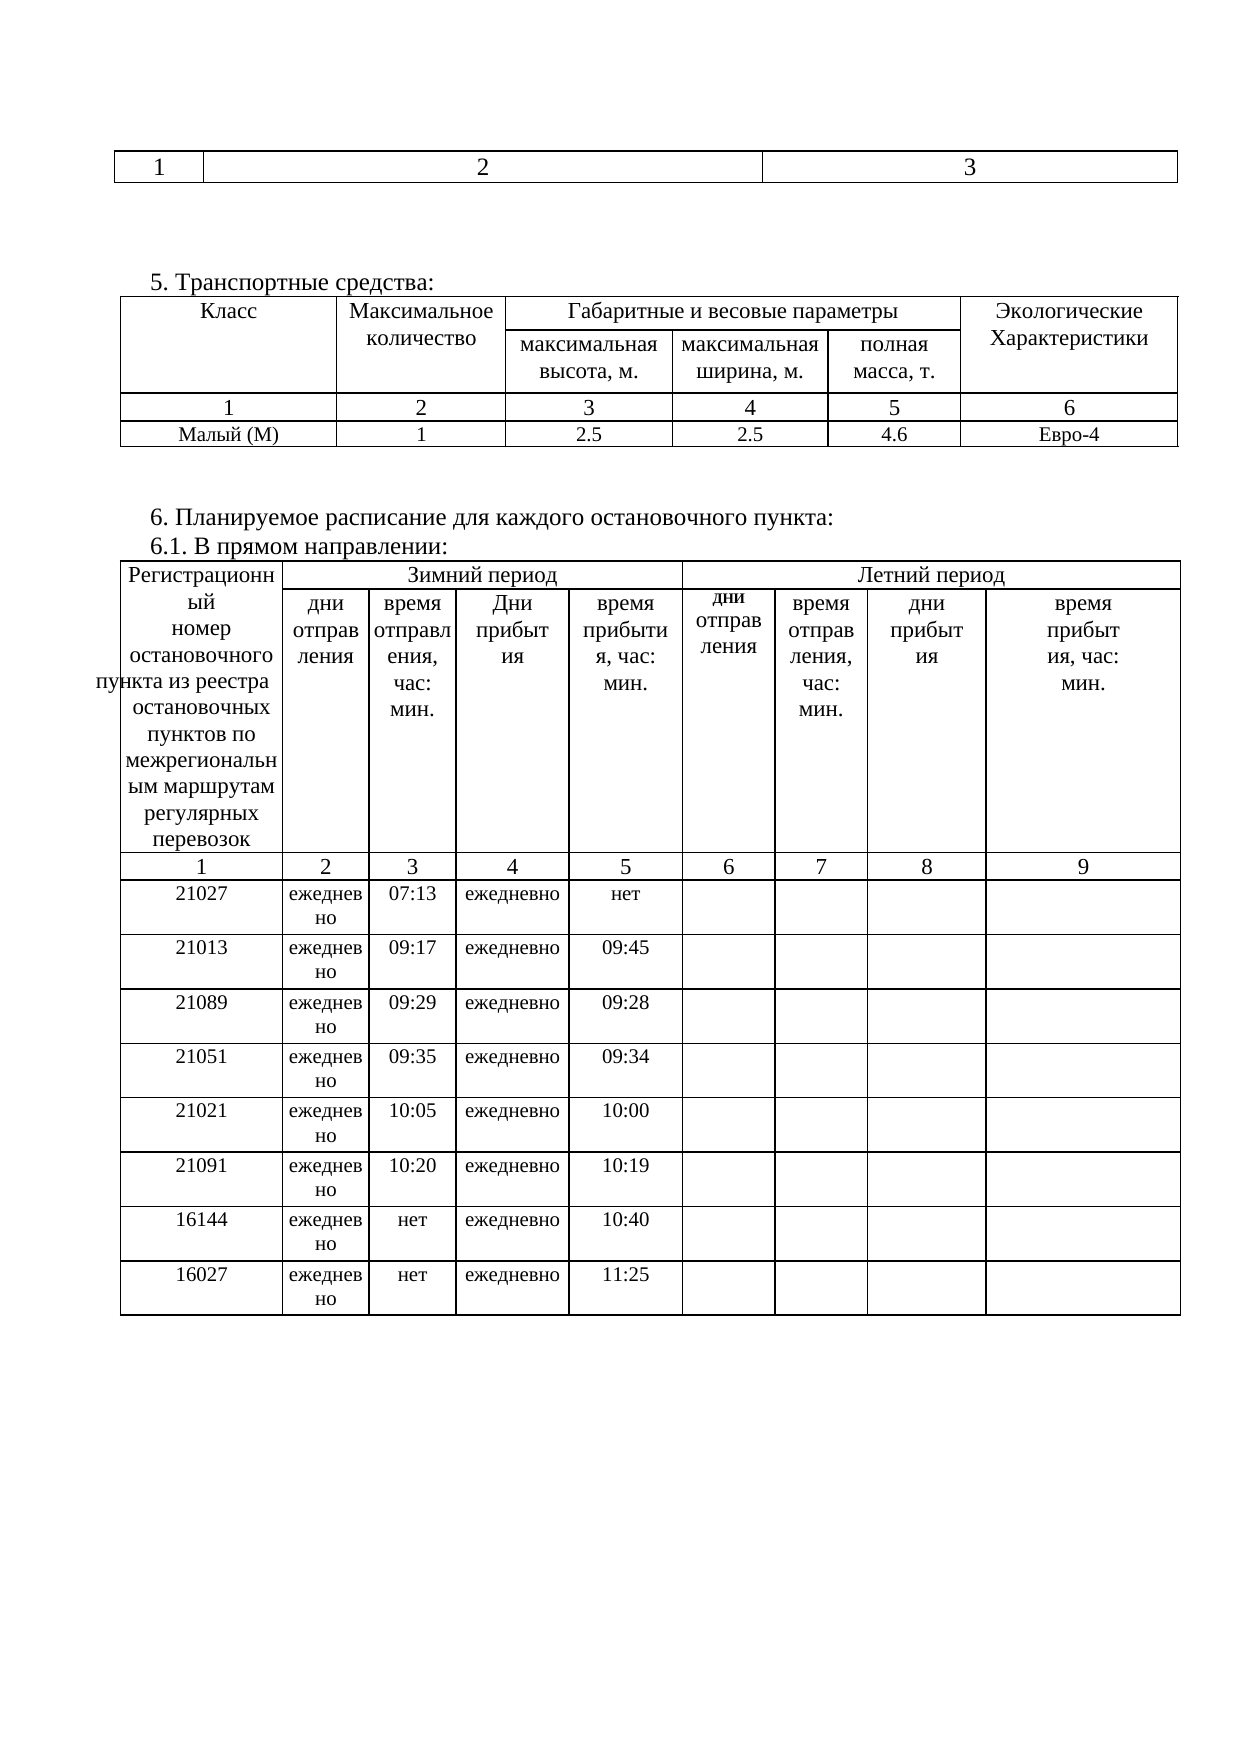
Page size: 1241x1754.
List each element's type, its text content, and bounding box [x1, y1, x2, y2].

table_cell [683, 1262, 774, 1314]
table_cell [776, 1262, 867, 1314]
table_cell 21021 [121, 1098, 282, 1151]
table_cell 10:19 [570, 1153, 682, 1206]
table_cell 16027 [121, 1262, 282, 1314]
table_cell 2 [283, 853, 368, 879]
table_cell 7 [776, 853, 867, 879]
table_cell нет [370, 1207, 455, 1260]
table_cell 09:17 [370, 935, 455, 988]
table_cell 1 [337, 422, 505, 446]
table_cell [776, 1098, 867, 1151]
table_cell 2.5 [506, 422, 672, 446]
table_cell 10:20 [370, 1153, 455, 1206]
table_cell ежедневно [457, 1207, 568, 1260]
table_cell 09:28 [570, 990, 682, 1042]
table_cell 10:00 [570, 1098, 682, 1151]
table_cell полная масса, т. [829, 331, 960, 392]
table_header Экологические Характеристики [961, 297, 1177, 392]
table_cell [987, 1153, 1180, 1206]
table_cell ежедневно [457, 935, 568, 988]
table_header Максимальное количество [337, 297, 505, 392]
table_cell 10:40 [570, 1207, 682, 1260]
table_cell ежедневно [457, 1044, 568, 1097]
table_cell ежедневно [457, 990, 568, 1042]
table_cell [683, 1153, 774, 1206]
table_cell [868, 1098, 985, 1151]
table_cell время отправ ления, час: мин. [776, 590, 867, 851]
table_cell ежедневно [283, 935, 368, 988]
table_cell ежедневно [457, 1153, 568, 1206]
table_cell [776, 935, 867, 988]
table_cell ежедневно [283, 1044, 368, 1097]
table_cell 6 [961, 394, 1177, 420]
table_cell 1 [115, 152, 203, 181]
table_cell 4 [673, 394, 827, 420]
table_cell [776, 1153, 867, 1206]
table_cell [683, 1098, 774, 1151]
table_header Габаритные и весовые параметры [506, 297, 960, 329]
table_cell 10:05 [370, 1098, 455, 1151]
table_cell 11:25 [570, 1262, 682, 1314]
table_cell [987, 1098, 1180, 1151]
table_cell 1 [121, 394, 336, 420]
table_cell 09:35 [370, 1044, 455, 1097]
table_cell ежедневно [457, 1098, 568, 1151]
table_cell 5 [570, 853, 682, 879]
table_cell [776, 1044, 867, 1097]
table_cell 2.5 [673, 422, 827, 446]
table_cell [776, 990, 867, 1042]
table_cell ежедневно [283, 1207, 368, 1260]
table_cell [987, 1262, 1180, 1314]
table_cell [987, 990, 1180, 1042]
table_cell Малый (М) [121, 422, 336, 446]
table_cell [868, 1207, 985, 1260]
text 6. Планируемое расписание для каждого остановочного пункта: [150, 502, 1090, 531]
table_cell 2 [204, 152, 762, 181]
table_cell 21027 [121, 881, 282, 934]
table_cell ДНИ отправ ления [683, 590, 774, 851]
table_cell [683, 1044, 774, 1097]
text 6.1. В прямом направлении: [150, 531, 1090, 560]
table_cell [868, 935, 985, 988]
text 5. Транспортные средства: [150, 267, 1090, 296]
table_cell [683, 881, 774, 934]
table_cell дни прибыт ия [868, 590, 985, 851]
table_cell 2 [337, 394, 505, 420]
table_cell нет [570, 881, 682, 934]
table_cell время прибыти я, час: мин. [570, 590, 682, 851]
table_header Летний период [683, 562, 1180, 588]
table_cell 09:34 [570, 1044, 682, 1097]
table_cell время прибыт ия, час: мин. [987, 590, 1180, 851]
table_cell 9 [987, 853, 1180, 879]
table_cell [987, 881, 1180, 934]
table_cell 09:29 [370, 990, 455, 1042]
table_cell 6 [683, 853, 774, 879]
table_cell 07:13 [370, 881, 455, 934]
table_cell [868, 1153, 985, 1206]
table_cell 21089 [121, 990, 282, 1042]
table_cell 3 [370, 853, 455, 879]
table_header Зимний период [283, 562, 682, 588]
table_cell время отправл ения, час: мин. [370, 590, 455, 851]
table_cell [683, 990, 774, 1042]
table_cell 3 [506, 394, 672, 420]
table_cell ежедневно [283, 1262, 368, 1314]
table_cell [987, 935, 1180, 988]
table_cell максимальная высота, м. [506, 331, 672, 392]
table_cell [987, 1044, 1180, 1097]
table_cell нет [370, 1262, 455, 1314]
table_cell 3 [763, 152, 1177, 181]
table_cell Евро-4 [961, 422, 1177, 446]
table_cell дни отправ ления [283, 590, 368, 851]
table_cell [683, 935, 774, 988]
table_cell максимальная ширина, м. [673, 331, 827, 392]
table_cell 1 [121, 853, 282, 879]
table_cell [987, 1207, 1180, 1260]
table_cell ежедневно [283, 881, 368, 934]
table_cell [868, 1044, 985, 1097]
table_cell [868, 881, 985, 934]
table_cell 4.6 [829, 422, 960, 446]
table_cell ежедневно [457, 1262, 568, 1314]
table_cell 5 [829, 394, 960, 420]
table_cell 4 [457, 853, 568, 879]
table_cell 16144 [121, 1207, 282, 1260]
table_cell [868, 990, 985, 1042]
table_cell ежедневно [457, 881, 568, 934]
table_cell 09:45 [570, 935, 682, 988]
table_cell Дни прибыт ия [457, 590, 568, 851]
table_cell 8 [868, 853, 985, 879]
table_cell [776, 881, 867, 934]
table_cell ежедневно [283, 990, 368, 1042]
table_cell [868, 1262, 985, 1314]
table_cell ежедневно [283, 1153, 368, 1206]
table_header Регистрационный номер остановочного пункта из реестра остановочных пунктов по межрегиональным маршрутам регулярных перевозок [121, 562, 282, 851]
table_header Класс [121, 297, 336, 392]
table_cell ежедневно [283, 1098, 368, 1151]
table_cell 21091 [121, 1153, 282, 1206]
table_cell 21013 [121, 935, 282, 988]
table_cell [776, 1207, 867, 1260]
table_cell [683, 1207, 774, 1260]
table_cell 21051 [121, 1044, 282, 1097]
